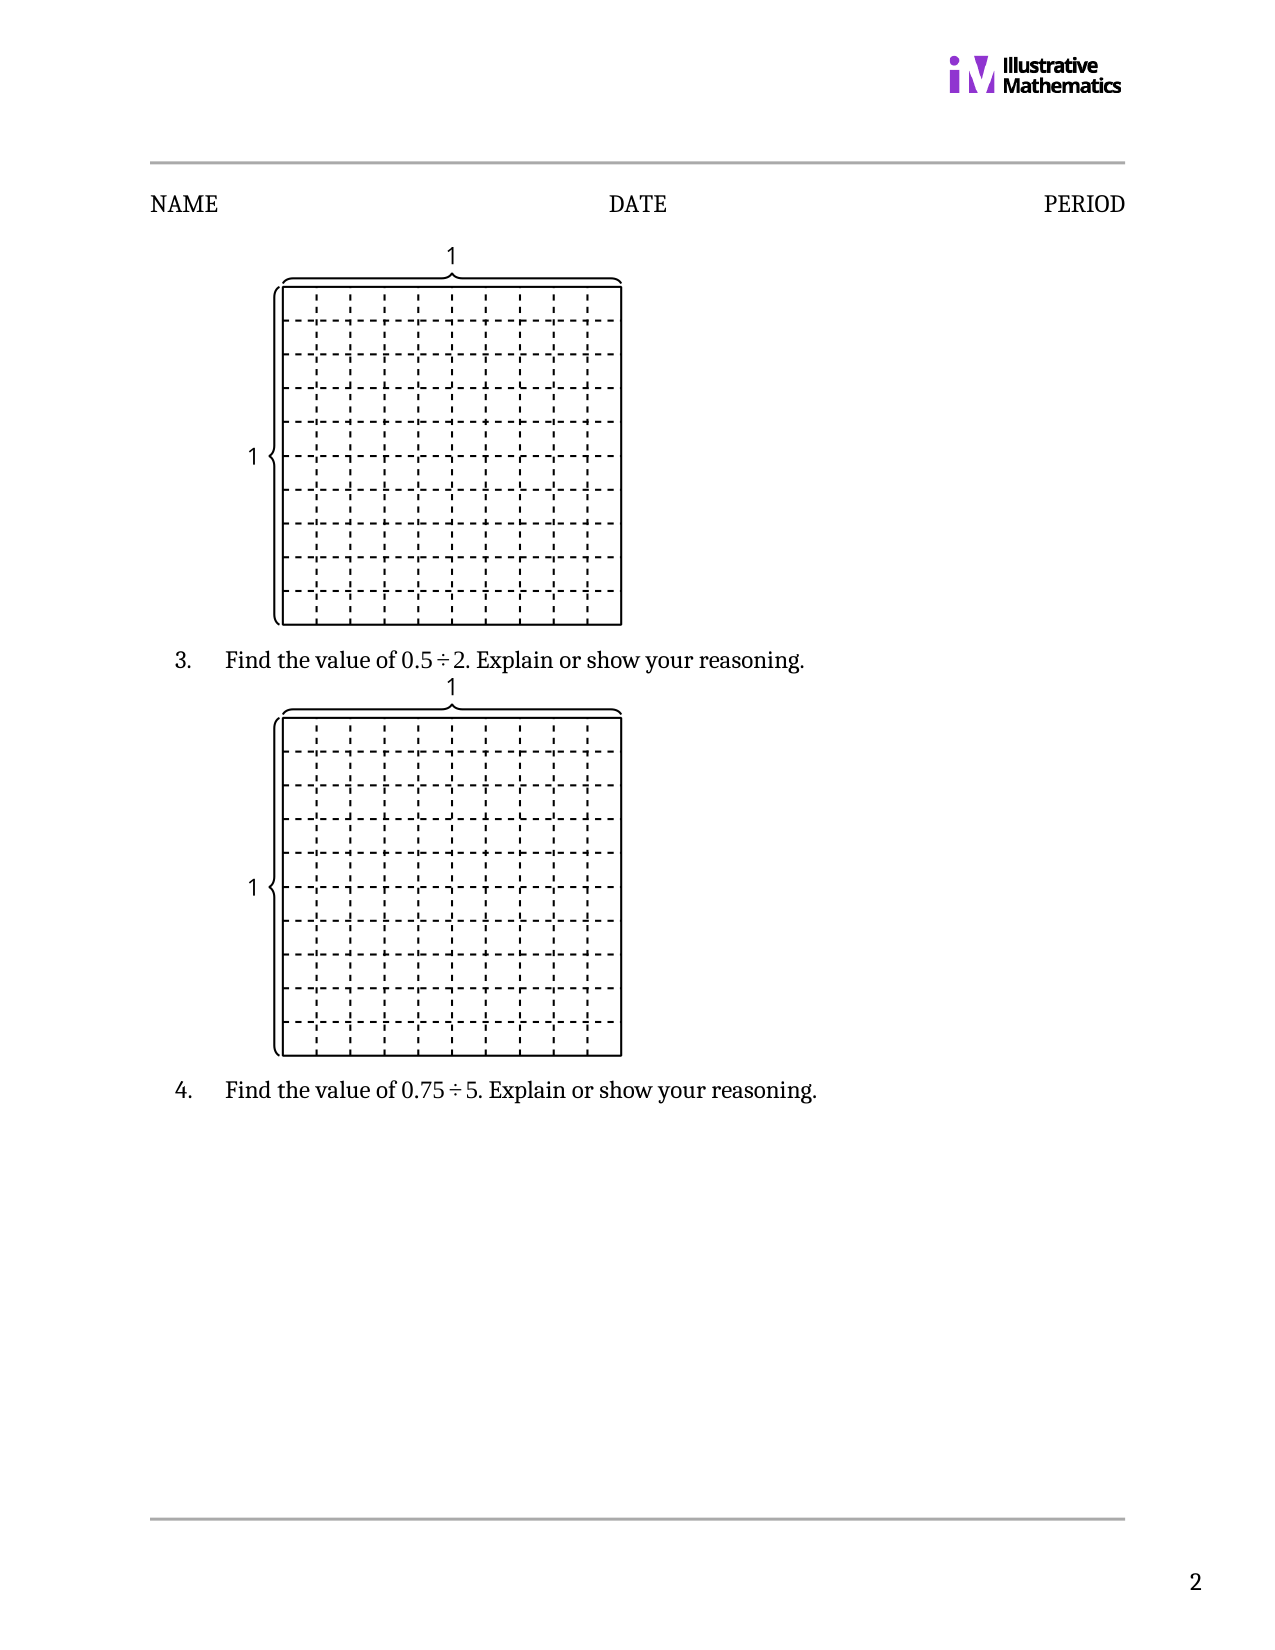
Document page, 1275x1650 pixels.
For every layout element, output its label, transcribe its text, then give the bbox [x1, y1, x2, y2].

list Find the value of . Explain or show your reasoning. [175, 646, 1125, 674]
picture [949, 55, 1121, 93]
picture [243, 678, 624, 1067]
list Find the value of . Explain or show your reasoning. [175, 1076, 1125, 1105]
picture [243, 247, 624, 636]
